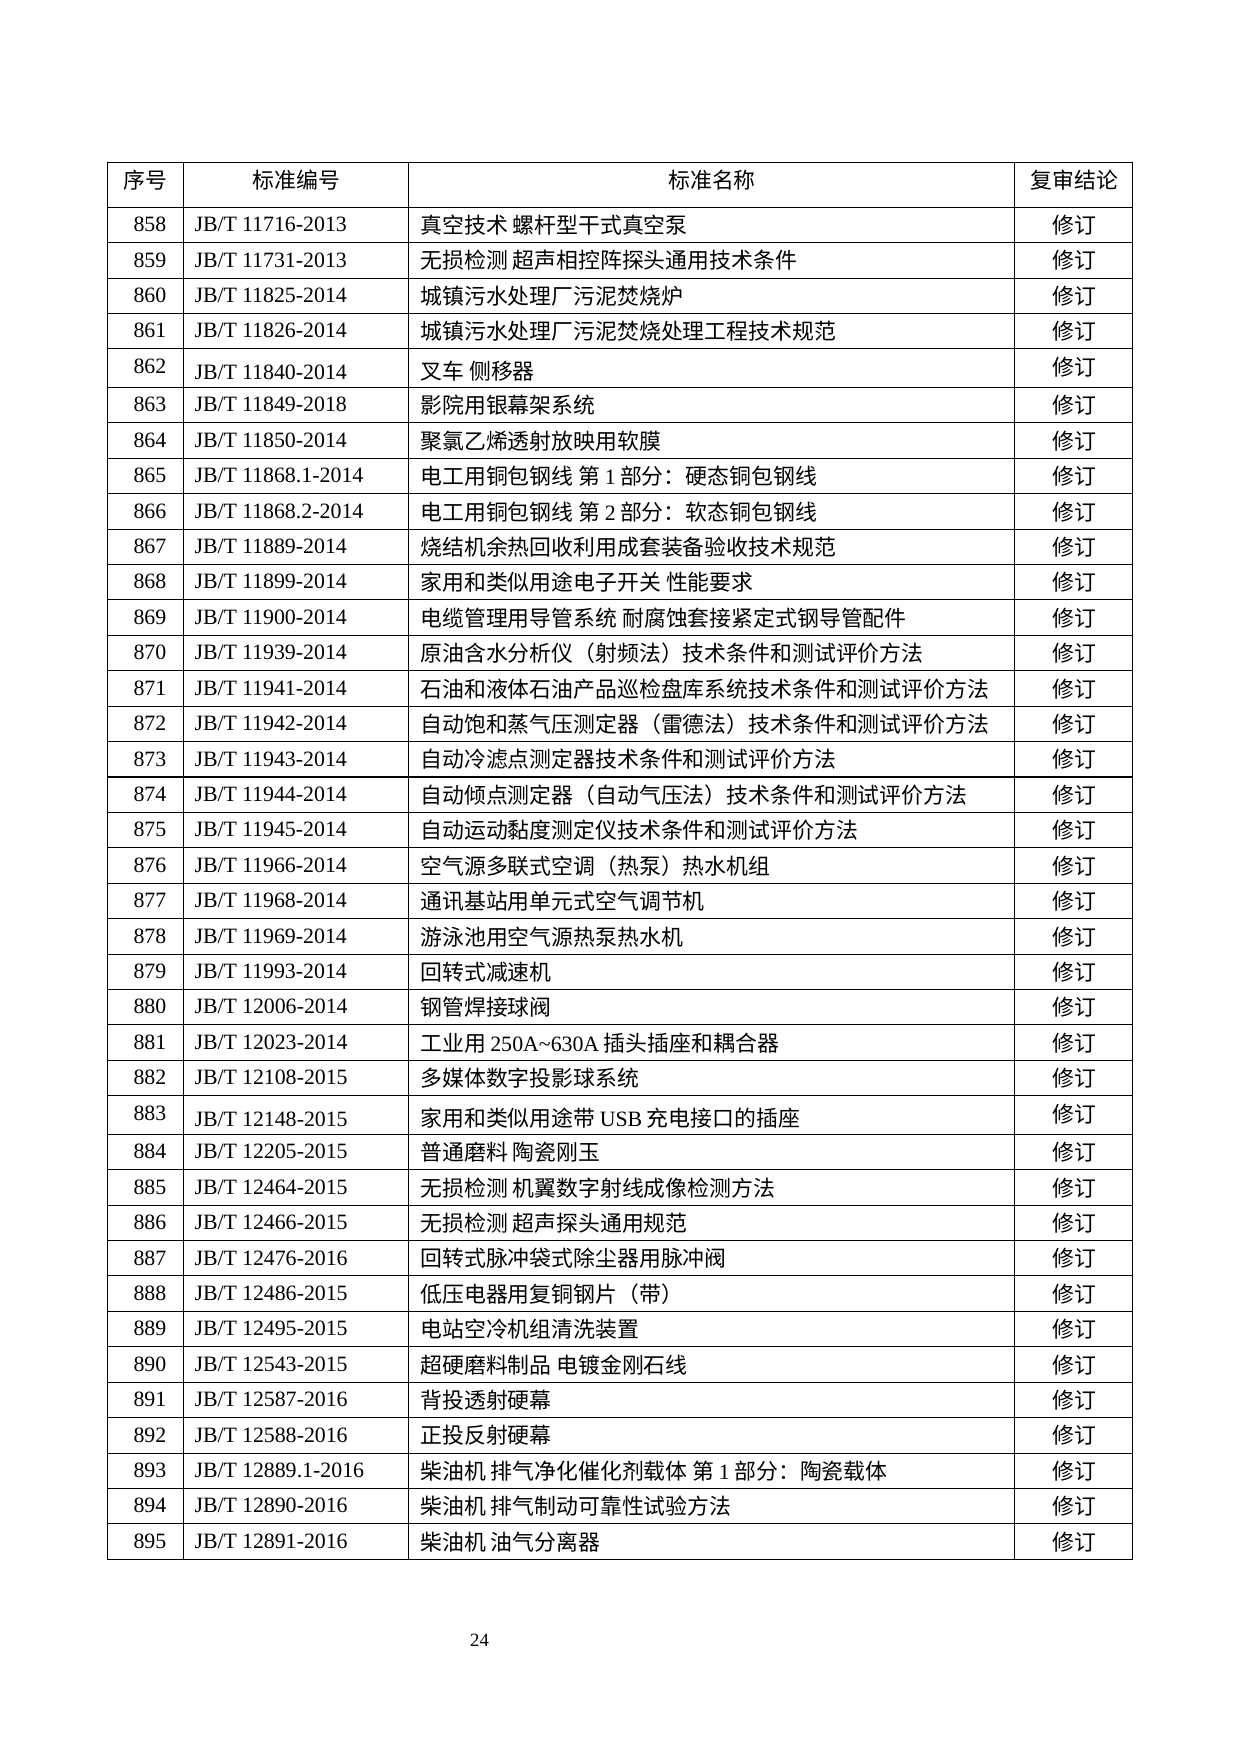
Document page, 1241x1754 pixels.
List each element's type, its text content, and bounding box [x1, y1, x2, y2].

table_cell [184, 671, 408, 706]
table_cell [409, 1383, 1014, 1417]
table_header 复审结论 [1015, 163, 1132, 207]
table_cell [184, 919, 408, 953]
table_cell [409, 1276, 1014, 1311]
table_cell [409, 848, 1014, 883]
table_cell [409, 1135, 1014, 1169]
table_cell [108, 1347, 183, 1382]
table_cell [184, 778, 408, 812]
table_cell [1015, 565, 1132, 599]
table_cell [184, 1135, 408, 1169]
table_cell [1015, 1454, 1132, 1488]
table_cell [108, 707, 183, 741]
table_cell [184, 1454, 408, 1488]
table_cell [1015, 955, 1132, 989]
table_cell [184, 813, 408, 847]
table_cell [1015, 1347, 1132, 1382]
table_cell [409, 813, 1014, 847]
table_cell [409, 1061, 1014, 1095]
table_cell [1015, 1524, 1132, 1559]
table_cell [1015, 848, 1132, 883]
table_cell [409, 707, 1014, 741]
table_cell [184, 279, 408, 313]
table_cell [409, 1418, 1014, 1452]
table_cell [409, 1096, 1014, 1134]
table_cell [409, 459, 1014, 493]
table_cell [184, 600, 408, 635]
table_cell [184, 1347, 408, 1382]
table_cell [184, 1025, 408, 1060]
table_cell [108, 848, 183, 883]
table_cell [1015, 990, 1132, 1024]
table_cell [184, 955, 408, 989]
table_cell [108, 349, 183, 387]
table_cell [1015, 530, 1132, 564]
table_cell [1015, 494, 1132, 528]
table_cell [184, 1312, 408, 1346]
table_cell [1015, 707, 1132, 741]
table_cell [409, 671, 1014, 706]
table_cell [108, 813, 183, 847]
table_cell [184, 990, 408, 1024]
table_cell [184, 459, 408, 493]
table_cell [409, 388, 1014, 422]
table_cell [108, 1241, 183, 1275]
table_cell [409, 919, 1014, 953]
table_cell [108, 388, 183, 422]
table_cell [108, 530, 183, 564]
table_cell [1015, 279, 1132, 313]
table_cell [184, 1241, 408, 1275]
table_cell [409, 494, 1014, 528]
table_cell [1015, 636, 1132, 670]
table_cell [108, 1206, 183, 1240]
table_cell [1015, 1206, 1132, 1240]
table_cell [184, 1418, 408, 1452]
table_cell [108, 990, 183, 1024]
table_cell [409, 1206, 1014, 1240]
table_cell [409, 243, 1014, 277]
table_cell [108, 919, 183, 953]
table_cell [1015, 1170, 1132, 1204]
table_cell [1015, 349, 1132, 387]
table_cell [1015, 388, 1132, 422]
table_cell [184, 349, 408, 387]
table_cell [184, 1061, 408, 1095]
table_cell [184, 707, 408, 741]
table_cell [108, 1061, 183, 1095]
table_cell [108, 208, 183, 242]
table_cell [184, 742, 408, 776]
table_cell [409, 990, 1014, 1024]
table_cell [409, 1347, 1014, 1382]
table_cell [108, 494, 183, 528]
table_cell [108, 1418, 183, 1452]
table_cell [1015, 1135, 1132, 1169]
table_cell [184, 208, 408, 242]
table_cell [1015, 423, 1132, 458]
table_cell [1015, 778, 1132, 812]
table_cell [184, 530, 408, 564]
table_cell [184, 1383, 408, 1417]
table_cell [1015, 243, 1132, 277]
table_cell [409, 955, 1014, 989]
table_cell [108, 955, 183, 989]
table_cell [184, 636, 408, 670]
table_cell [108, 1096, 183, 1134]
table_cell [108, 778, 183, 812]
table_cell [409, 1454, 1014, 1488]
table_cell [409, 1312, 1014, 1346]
table_header 标准名称 [409, 163, 1014, 207]
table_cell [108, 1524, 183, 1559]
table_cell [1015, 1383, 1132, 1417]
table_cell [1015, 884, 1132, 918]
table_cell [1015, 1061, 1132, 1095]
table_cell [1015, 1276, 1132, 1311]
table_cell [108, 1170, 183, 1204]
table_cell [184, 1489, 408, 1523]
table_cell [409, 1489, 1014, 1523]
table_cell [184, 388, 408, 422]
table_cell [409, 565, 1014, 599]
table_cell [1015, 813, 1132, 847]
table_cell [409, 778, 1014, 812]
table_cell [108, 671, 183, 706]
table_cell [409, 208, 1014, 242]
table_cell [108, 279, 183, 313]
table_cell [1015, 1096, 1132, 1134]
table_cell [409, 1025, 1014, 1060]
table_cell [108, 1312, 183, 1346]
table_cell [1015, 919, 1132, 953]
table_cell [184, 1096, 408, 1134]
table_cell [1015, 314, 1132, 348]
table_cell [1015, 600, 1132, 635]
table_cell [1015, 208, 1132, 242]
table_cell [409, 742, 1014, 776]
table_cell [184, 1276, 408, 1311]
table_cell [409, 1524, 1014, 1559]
table_header 标准编号 [184, 163, 408, 207]
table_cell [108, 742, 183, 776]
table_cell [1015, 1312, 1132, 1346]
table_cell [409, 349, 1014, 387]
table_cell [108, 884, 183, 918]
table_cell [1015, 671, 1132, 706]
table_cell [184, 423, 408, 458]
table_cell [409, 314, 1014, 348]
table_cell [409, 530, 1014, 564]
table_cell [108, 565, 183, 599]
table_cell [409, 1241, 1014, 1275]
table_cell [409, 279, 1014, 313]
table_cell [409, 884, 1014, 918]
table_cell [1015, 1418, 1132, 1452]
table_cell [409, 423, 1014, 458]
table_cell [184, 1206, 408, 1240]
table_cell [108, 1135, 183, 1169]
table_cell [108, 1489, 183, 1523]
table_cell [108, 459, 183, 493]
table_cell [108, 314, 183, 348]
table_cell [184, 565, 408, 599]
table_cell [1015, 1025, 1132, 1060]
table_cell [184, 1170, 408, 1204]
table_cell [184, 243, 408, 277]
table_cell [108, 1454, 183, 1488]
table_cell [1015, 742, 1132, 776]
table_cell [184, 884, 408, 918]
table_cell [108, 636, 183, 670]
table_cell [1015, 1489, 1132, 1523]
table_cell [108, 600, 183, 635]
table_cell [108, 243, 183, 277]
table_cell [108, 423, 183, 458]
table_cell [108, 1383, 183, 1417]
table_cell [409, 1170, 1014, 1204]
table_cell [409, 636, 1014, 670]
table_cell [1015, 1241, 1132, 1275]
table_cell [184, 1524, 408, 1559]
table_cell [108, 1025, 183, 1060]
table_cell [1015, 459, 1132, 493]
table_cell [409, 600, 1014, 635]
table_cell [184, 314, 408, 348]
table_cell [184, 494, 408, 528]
table_header 序号 [108, 163, 183, 207]
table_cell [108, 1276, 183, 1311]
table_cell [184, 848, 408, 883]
